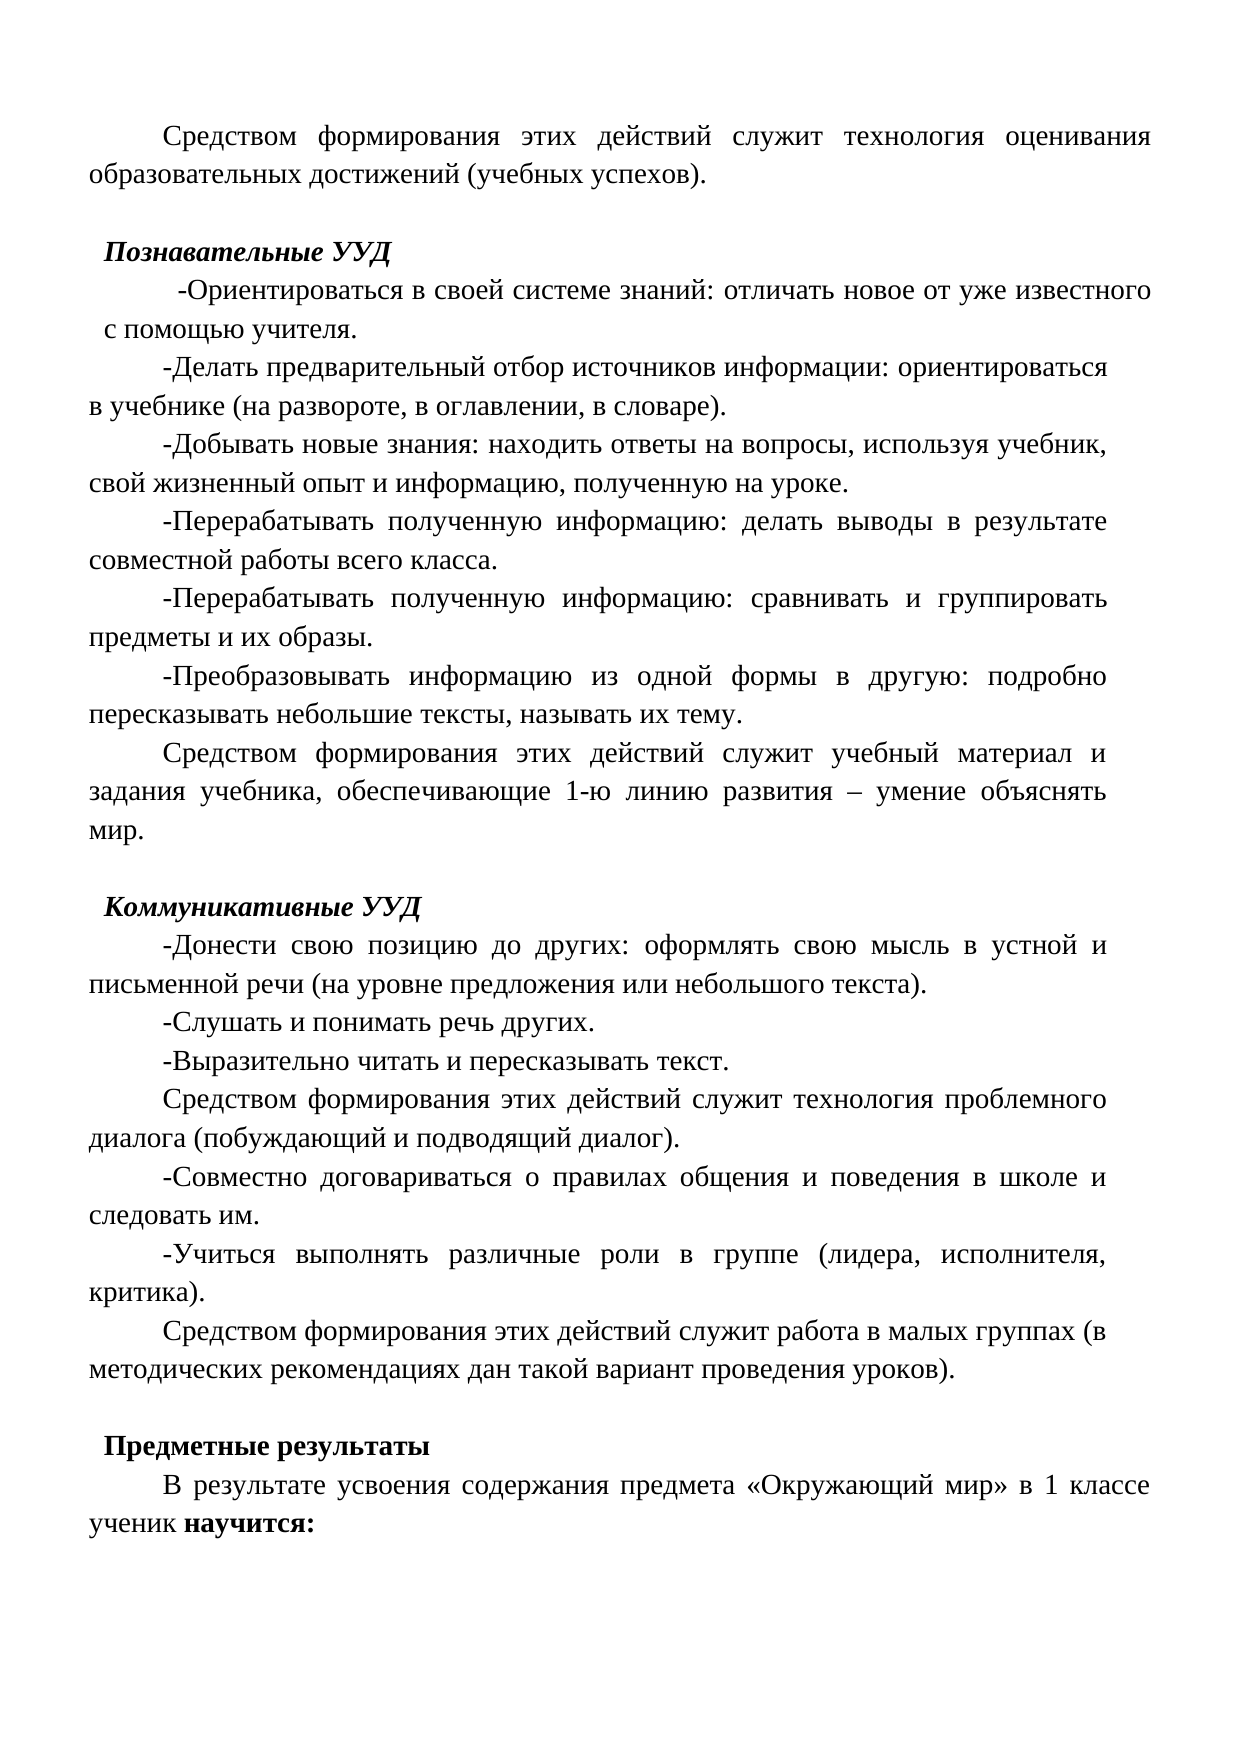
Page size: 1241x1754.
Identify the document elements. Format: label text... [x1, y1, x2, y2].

text -Делать предварительный отбор источников информации: ориентироваться в учебнике (на развороте, в оглавлении, в словаре). [89, 349, 1107, 421]
text -Ориентироваться в своей системе знаний: отличать новое от уже известного с помощью учителя. [103, 272, 1152, 344]
text -Учиться выполнять различные роли в группе (лидера, исполнителя, критика). [89, 1236, 1107, 1308]
text Предметные результаты [29, 1428, 1152, 1462]
text В результате усвоения содержания предмета «Окружающий мир» в 1 классе ученик научится: [89, 1467, 1152, 1539]
text Коммуникативные УУД [29, 889, 1107, 922]
text -Добывать новые знания: находить ответы на вопросы, используя учебник, свой жизненный опыт и информацию, полученную на уроке. [89, 426, 1107, 498]
text -Перерабатывать полученную информацию: сравнивать и группировать предметы и их образы. [89, 581, 1107, 653]
text Средством формирования этих действий служит учебный материал и задания учебника, обеспечивающие 1-ю линию развития – умение объяснять мир. [89, 735, 1107, 845]
text Средством формирования этих действий служит технология оценивания образовательных достижений (учебных успехов). [89, 118, 1152, 190]
text -Перерабатывать полученную информацию: делать выводы в результате совместной работы всего класса. [89, 503, 1107, 576]
text -Выразительно читать и пересказывать текст. [89, 1043, 1107, 1077]
text -Слушать и понимать речь других. [89, 1004, 1107, 1038]
text Познавательные УУД [29, 234, 1033, 267]
text -Донести свою позицию до других: оформлять свою мысль в устной и письменной речи (на уровне предложения или небольшого текста). [89, 927, 1107, 999]
text -Совместно договариваться о правилах общения и поведения в школе и следовать им. [89, 1159, 1107, 1231]
text -Преобразовывать информацию из одной формы в другую: подробно пересказывать небольшие тексты, называть их тему. [89, 658, 1107, 730]
text Средством формирования этих действий служит технология проблемного диалога (побуждающий и подводящий диалог). [89, 1082, 1107, 1154]
text Средством формирования этих действий служит работа в малых группах (в методических рекомендациях дан такой вариант проведения уроков). [89, 1313, 1107, 1385]
